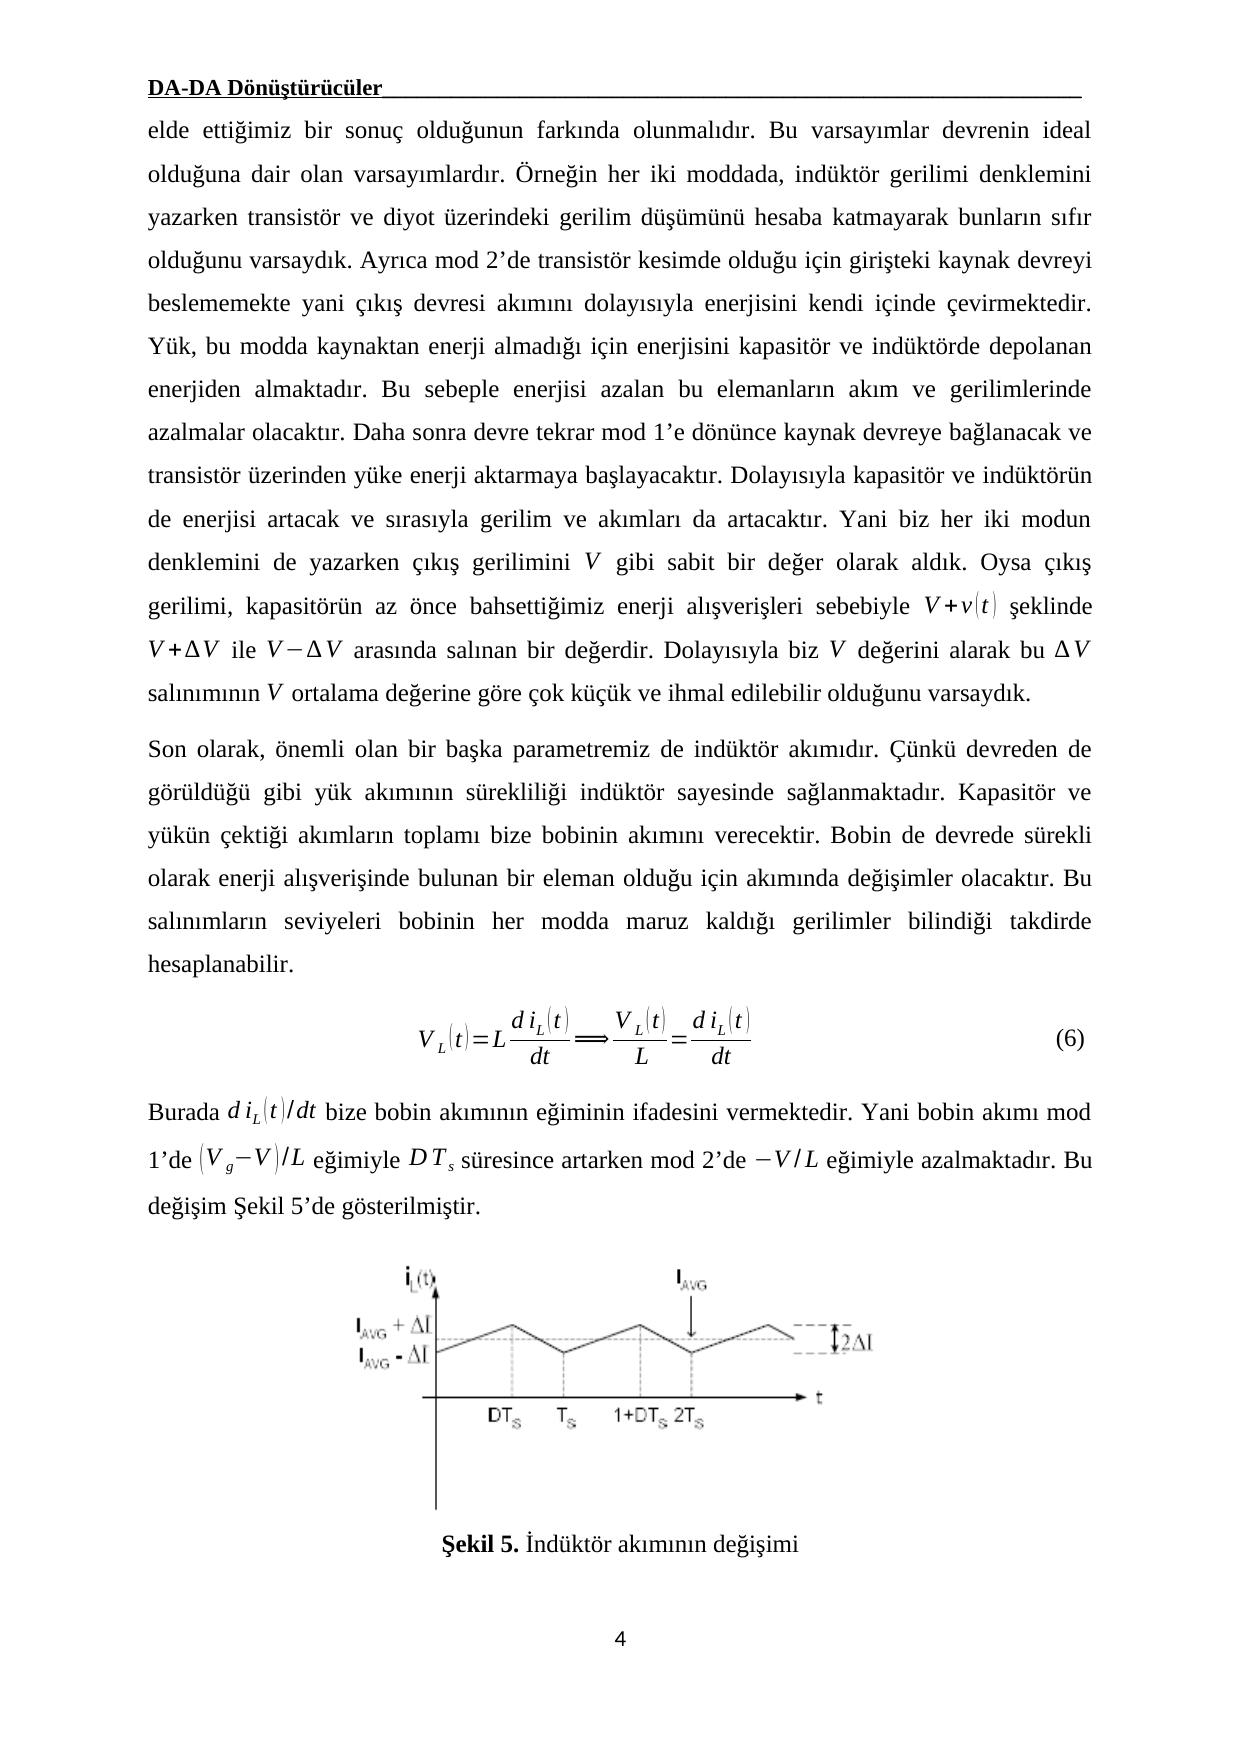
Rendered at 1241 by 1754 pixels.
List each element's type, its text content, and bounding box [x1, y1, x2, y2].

table_header [136, 1005, 1033, 1095]
table_header (6) [1034, 1005, 1096, 1095]
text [148, 116, 1093, 707]
text Şekil 5. İndüktör akımının değişimi [148, 1529, 1093, 1558]
text Son olarak, önemli olan bir başka parametremiz de indüktör akımıdır. Çünkü devreden de görüldüğü gibi yük akımının sürekliliği indüktör sayesinde sağlanmaktadır. Kapasitör ve yükün çektiği akımların toplamı bize bobinin akımını verecektir. Bobin de devrede sürekli olarak enerji alışverişinde bulunan bir eleman olduğu için akımında değişimler olacaktır. Bu salınımların seviyeleri bobinin her modda maruz kaldığı gerilimler bilindiği takdirde hesaplanabilir. [148, 734, 1093, 978]
text Burada bize bobin akımının eğiminin ifadesini vermektedir. Yani bobin akımı mod 1’de eğimiyle süresince artarken mod 2’de eğimiyle azalmaktadır. Bu değişim Şekil 5’de gösterilmiştir. [148, 1095, 1093, 1220]
